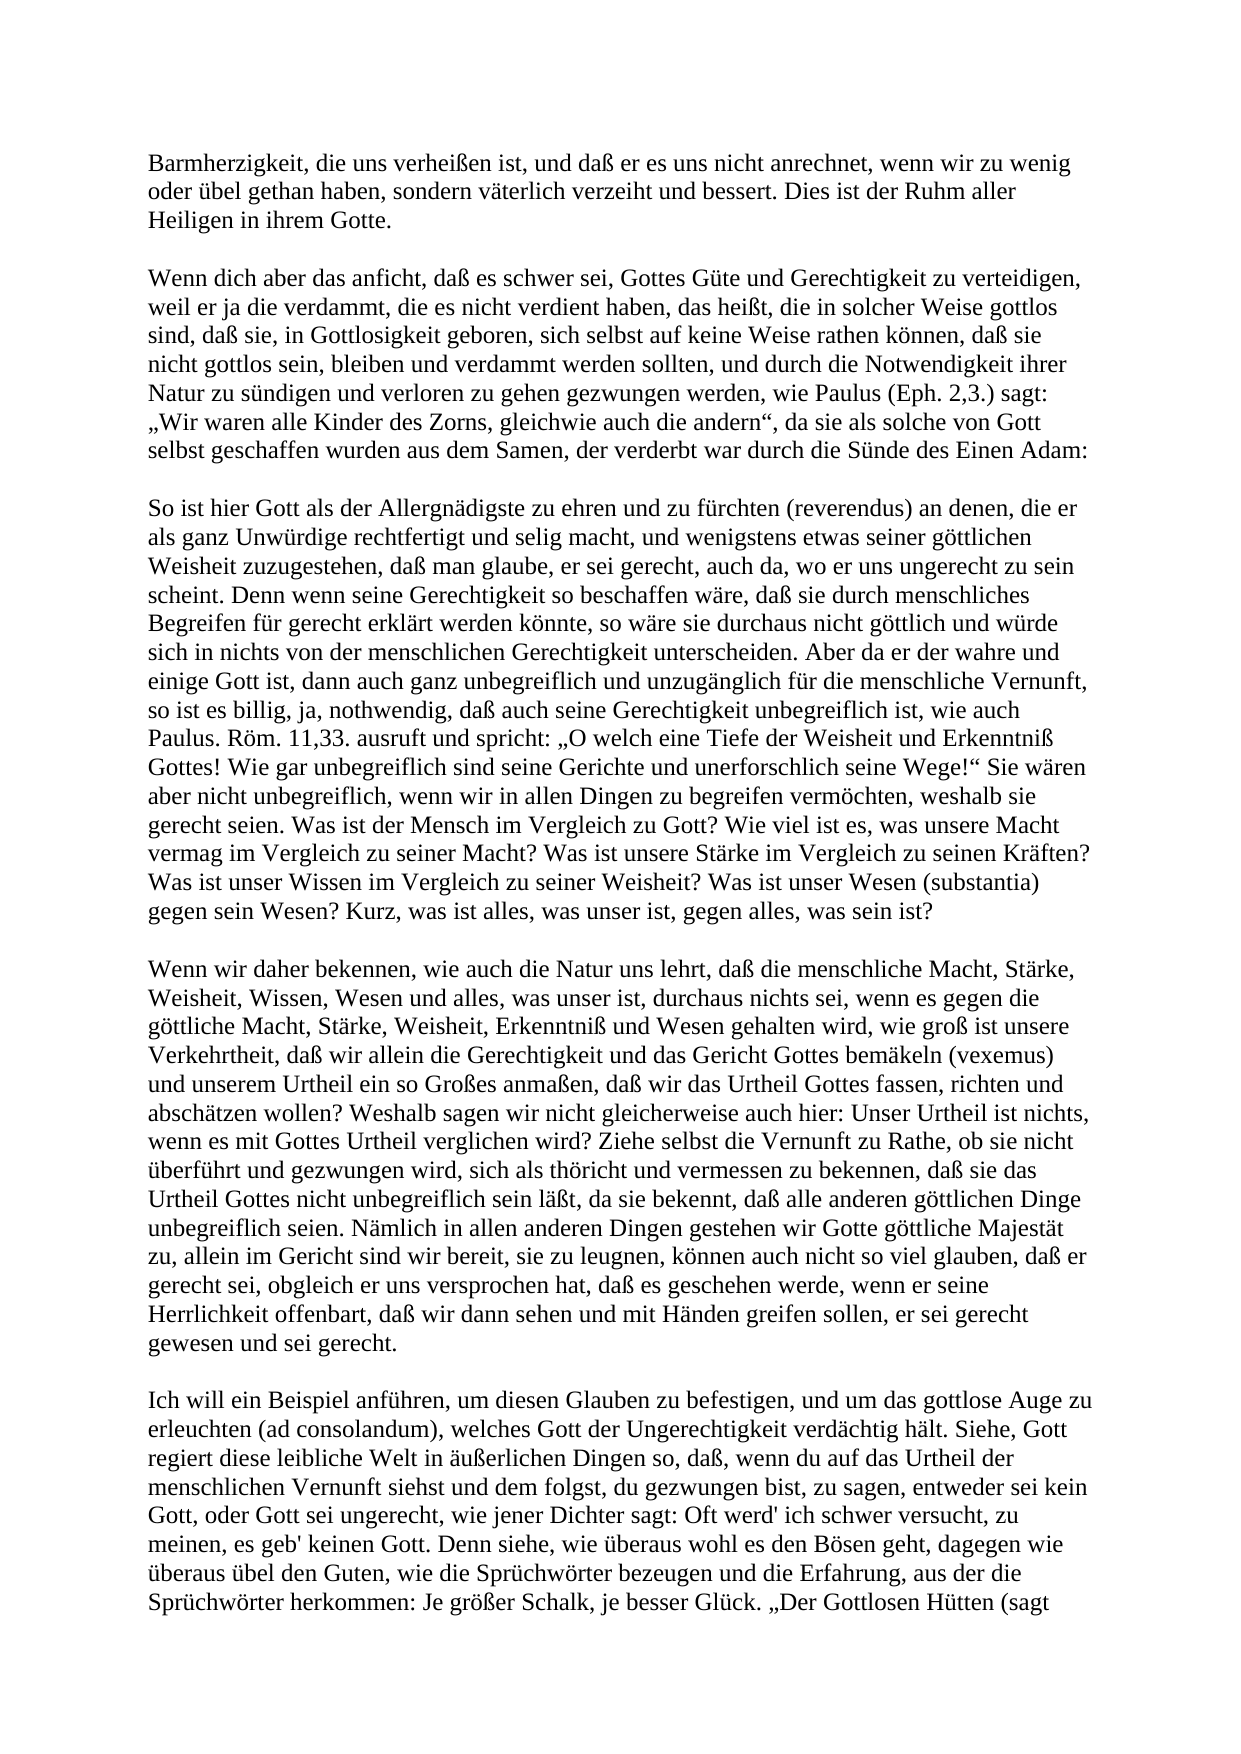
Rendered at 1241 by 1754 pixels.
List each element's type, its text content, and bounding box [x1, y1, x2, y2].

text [148, 148, 1093, 234]
text Wenn wir daher bekennen, wie auch die Natur uns lehrt, daß die menschliche Macht, Stärke, Weisheit, Wissen, Wesen und alles, was unser ist, durchaus nichts sei, wenn es gegen die göttliche Macht, Stärke, Weisheit, Erkenntniß und Wesen gehalten wird, wie groß ist unsere Verkehrtheit, daß wir allein die Gerechtigkeit und das Gericht Gottes bemäkeln (vexemus) und unserem Urtheil ein so Großes anmaßen, daß wir das Urtheil Gottes fassen, richten und abschätzen wollen? Weshalb sagen wir nicht gleicherweise auch hier: Unser Urtheil ist nichts, wenn es mit Gottes Urtheil verglichen wird? Ziehe selbst die Vernunft zu Rathe, ob sie nicht überführt und gezwungen wird, sich als thöricht und vermessen zu bekennen, daß sie das Urtheil Gottes nicht unbegreiflich sein läßt, da sie bekennt, daß alle anderen göttlichen Dinge unbegreiflich seien. Nämlich in allen anderen Dingen gestehen wir Gotte göttliche Majestät zu, allein im Gericht sind wir bereit, sie zu leugnen, können auch nicht so viel glauben, daß er gerecht sei, obgleich er uns versprochen hat, daß es geschehen werde, wenn er seine Herrlichkeit offenbart, daß wir dann sehen und mit Händen greifen sollen, er sei gerecht gewesen und sei gerecht. [148, 954, 1093, 1356]
text Wenn dich aber das anficht, daß es schwer sei, Gottes Güte und Gerechtigkeit zu verteidigen, weil er ja die verdammt, die es nicht verdient haben, das heißt, die in solcher Weise gottlos sind, daß sie, in Gottlosigkeit geboren, sich selbst auf keine Weise rathen können, daß sie nicht gottlos sein, bleiben und verdammt werden sollten, und durch die Notwendigkeit ihrer Natur zu sündigen und verloren zu gehen gezwungen werden, wie Paulus (Eph. 2,3.) sagt: „Wir waren alle Kinder des Zorns, gleichwie auch die andern“, da sie als solche von Gott selbst geschaffen wurden aus dem Samen, der verderbt war durch die Sünde des Einen Adam: [148, 263, 1093, 464]
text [148, 1386, 1093, 1616]
text So ist hier Gott als der Allergnädigste zu ehren und zu fürchten (reverendus) an denen, die er als ganz Unwürdige rechtfertigt und selig macht, und wenigstens etwas seiner göttlichen Weisheit zuzugestehen, daß man glaube, er sei gerecht, auch da, wo er uns ungerecht zu sein scheint. Denn wenn seine Gerechtigkeit so beschaffen wäre, daß sie durch menschliches Begreifen für gerecht erklärt werden könnte, so wäre sie durchaus nicht göttlich und würde sich in nichts von der menschlichen Gerechtigkeit unterscheiden. Aber da er der wahre und einige Gott ist, dann auch ganz unbegreiflich und unzugänglich für die menschliche Vernunft, so ist es billig, ja, nothwendig, daß auch seine Gerechtigkeit unbegreiflich ist, wie auch Paulus. Röm. 11,33. ausruft und spricht: „O welch eine Tiefe der Weisheit und Erkenntniß Gottes! Wie gar unbegreiflich sind seine Gerichte und unerforschlich seine Wege!“ Sie wären aber nicht unbegreiflich, wenn wir in allen Dingen zu begreifen vermöchten, weshalb sie gerecht seien. Was ist der Mensch im Vergleich zu Gott? Wie viel ist es, was unsere Macht vermag im Vergleich zu seiner Macht? Was ist unsere Stärke im Vergleich zu seinen Kräften? Was ist unser Wissen im Vergleich zu seiner Weisheit? Was ist unser Wesen (substantia) gegen sein Wesen? Kurz, was ist alles, was unser ist, gegen alles, was sein ist? [148, 493, 1093, 925]
